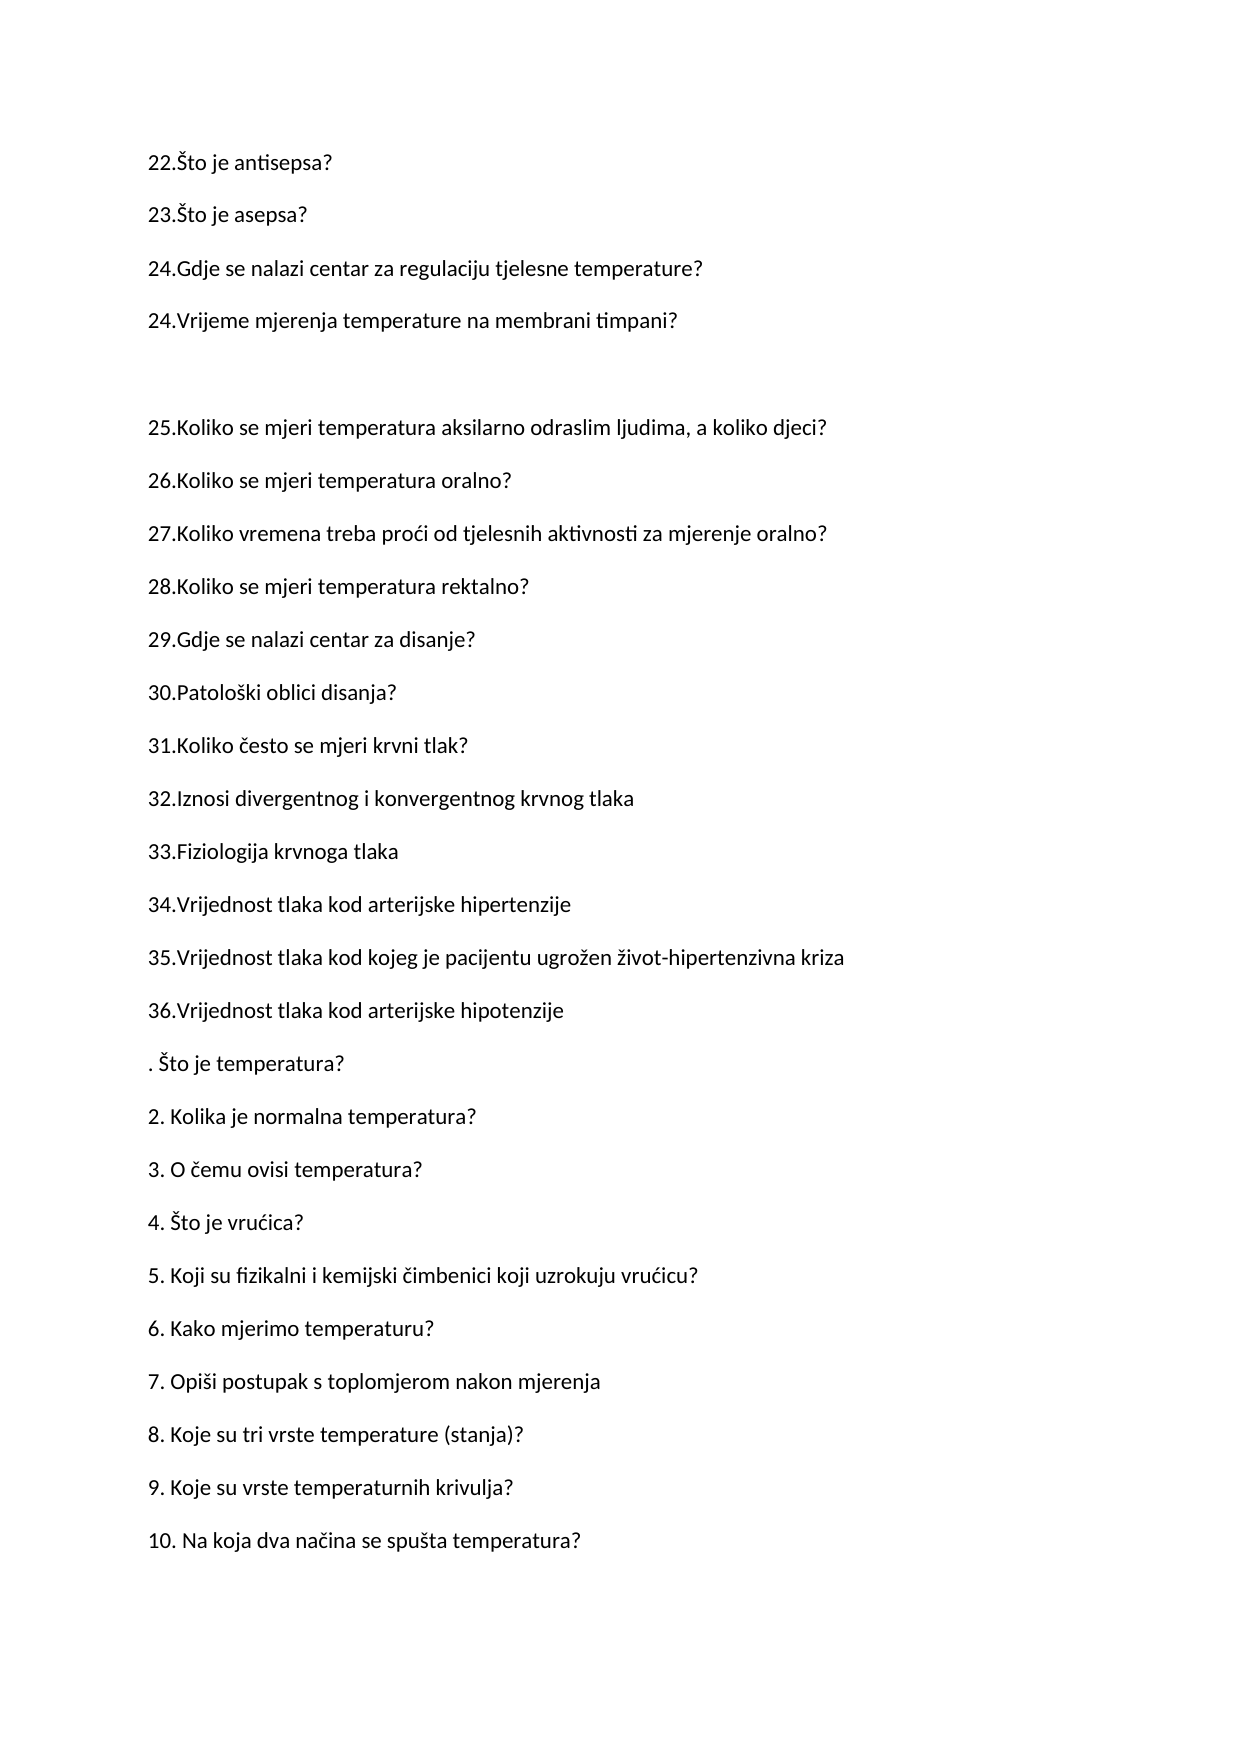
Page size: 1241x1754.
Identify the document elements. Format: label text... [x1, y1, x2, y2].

text 36.Vrijednost tlaka kod arterijske hipotenzije [148, 996, 1093, 1024]
text 7. Opiši postupak s toplomjerom nakon mjerenja [148, 1367, 1093, 1395]
text 2. Kolika je normalna temperatura? [148, 1102, 1093, 1130]
text 6. Kako mjerimo temperaturu? [148, 1314, 1093, 1342]
text 35.Vrijednost tlaka kod kojeg je pacijentu ugrožen život-hipertenzivna kriza [148, 943, 1093, 971]
text 9. Koje su vrste temperaturnih krivulja? [148, 1473, 1093, 1501]
text 33.Fiziologija krvnoga tlaka [148, 837, 1093, 865]
text 31.Koliko često se mjeri krvni tlak? [148, 731, 1093, 759]
text . Što je temperatura? [148, 1049, 1093, 1077]
text 4. Što je vrućica? [148, 1208, 1093, 1236]
text 23.Što je asepsa? [148, 201, 1093, 229]
text 24.Vrijeme mjerenja temperature na membrani timpani? [148, 307, 1093, 335]
text 28.Koliko se mjeri temperatura rektalno? [148, 572, 1093, 600]
text 26.Koliko se mjeri temperatura oralno? [148, 466, 1093, 494]
text 32.Iznosi divergentnog i konvergentnog krvnog tlaka [148, 784, 1093, 812]
text 24.Gdje se nalazi centar za regulaciju tjelesne temperature? [148, 254, 1093, 282]
text 30.Patološki oblici disanja? [148, 678, 1093, 706]
text 29.Gdje se nalazi centar za disanje? [148, 625, 1093, 653]
text 34.Vrijednost tlaka kod arterijske hipertenzije [148, 890, 1093, 918]
text 27.Koliko vremena treba proći od tjelesnih aktivnosti za mjerenje oralno? [148, 519, 1093, 547]
text 22.Što je antisepsa? [148, 148, 1093, 176]
text 10. Na koja dva načina se spušta temperatura? [148, 1526, 1093, 1554]
text 8. Koje su tri vrste temperature (stanja)? [148, 1420, 1093, 1448]
text 25.Koliko se mjeri temperatura aksilarno odraslim ljudima, a koliko djeci? [148, 413, 1093, 441]
text 3. O čemu ovisi temperatura? [148, 1155, 1093, 1183]
text 5. Koji su fizikalni i kemijski čimbenici koji uzrokuju vrućicu? [148, 1261, 1093, 1289]
